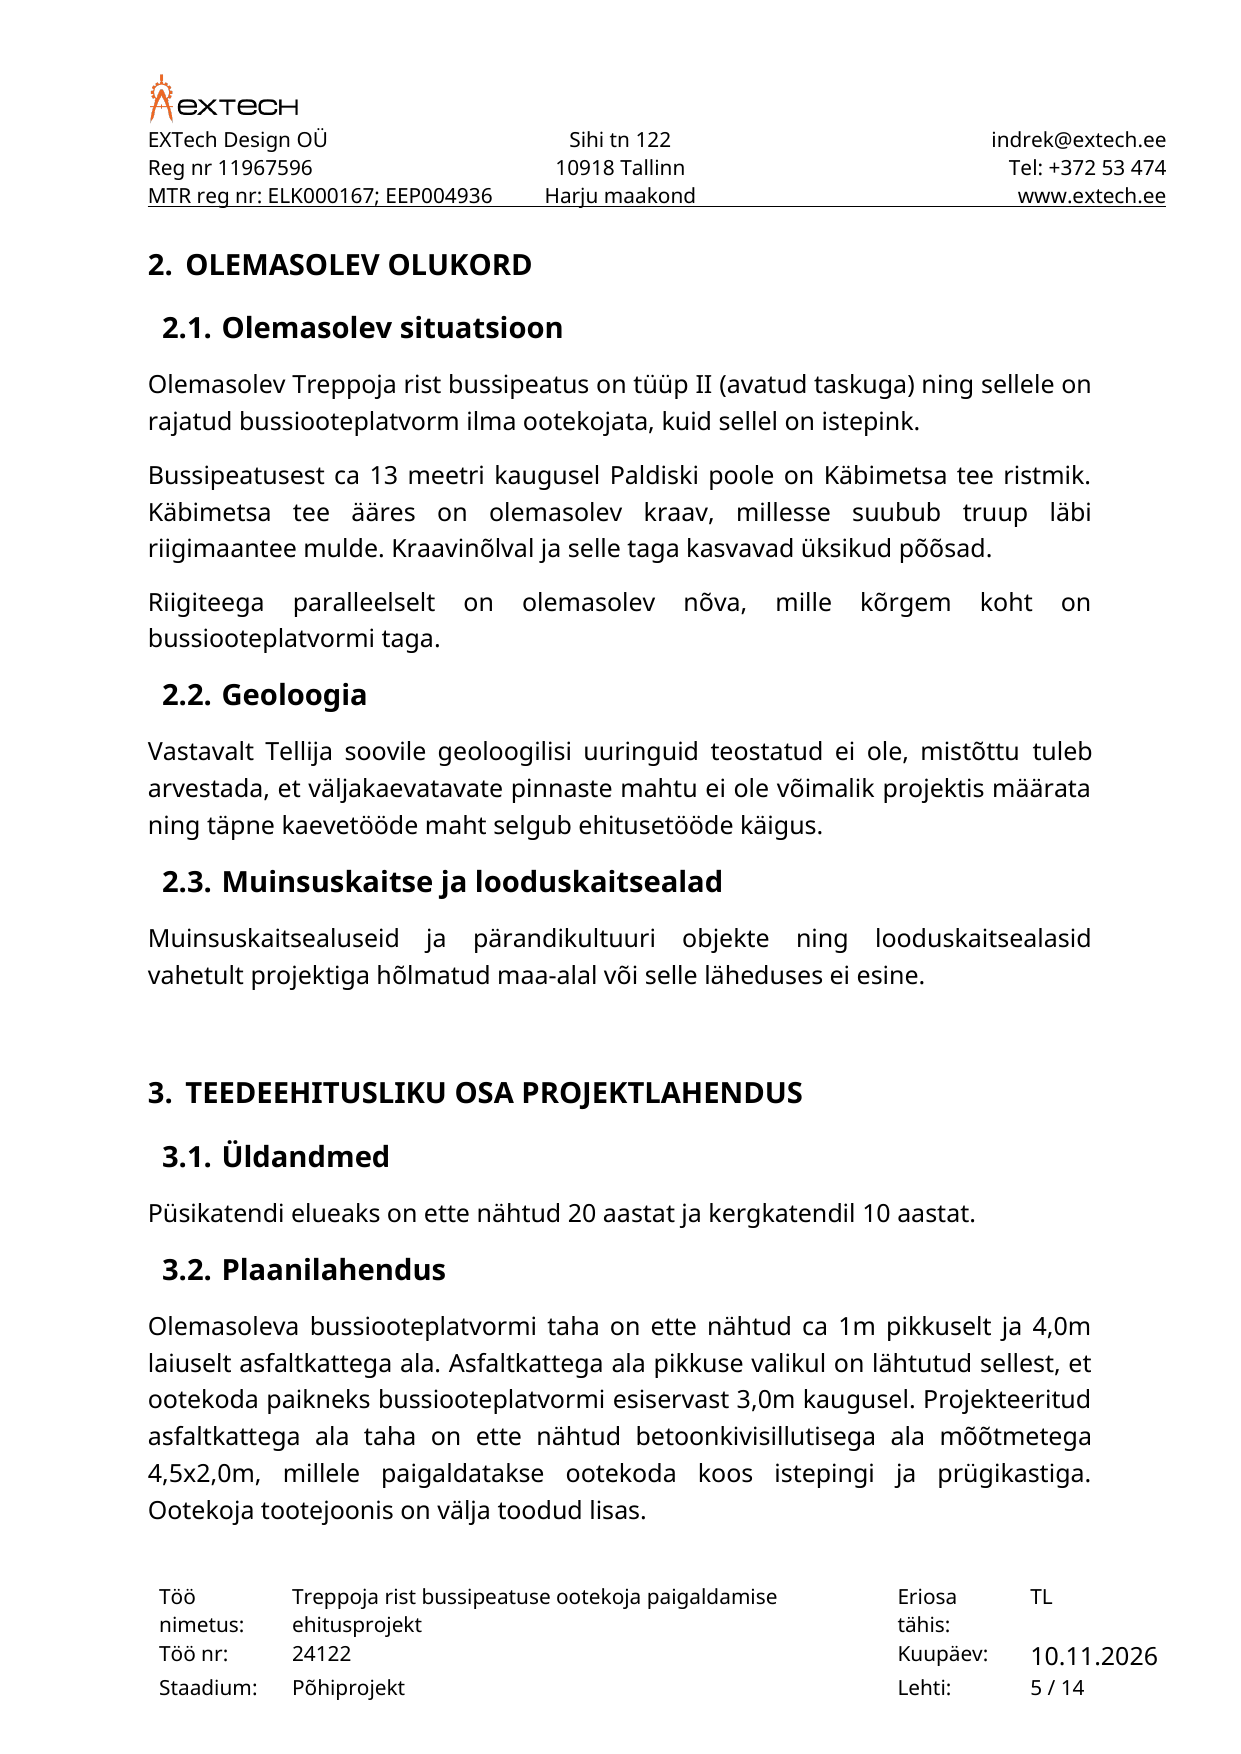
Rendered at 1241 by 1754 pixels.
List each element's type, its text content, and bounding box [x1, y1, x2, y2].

subtitle Plaanilahendus [162, 1249, 1093, 1289]
subtitle OLEMASOLEV OLUKORD [148, 244, 1093, 284]
text Vastavalt Tellija soovile geoloogilisi uuringuid teostatud ei ole, mistõttu tuleb arvestada, et väljakaevatavate pinnaste mahtu ei ole võimalik projektis määrata ning täpne kaevetööde maht selgub ehitusetööde käigus. [148, 734, 1093, 842]
text Bussipeatusest ca 13 meetri kaugusel Paldiski poole on Käbimetsa tee ristmik. Käbimetsa tee ääres on olemasolev kraav, millesse suubub truup läbi riigimaantee mulde. Kraavinõlval ja selle taga kasvavad üksikud põõsad. [148, 457, 1093, 565]
picture [147, 73, 300, 125]
subtitle Olemasolev situatsioon [162, 308, 1093, 347]
subtitle TEEDEEHITUSLIKU OSA PROJEKTLAHENDUS [148, 1072, 1093, 1112]
text Püsikatendi elueaks on ette nähtud 20 aastat ja kergkatendil 10 aastat. [148, 1196, 1093, 1230]
subtitle Geoloogia [162, 674, 1093, 714]
subtitle Muinsuskaitse ja looduskaitsealad [162, 861, 1093, 901]
text Riigiteega paralleelselt on olemasolev nõva, mille kõrgem koht on bussiooteplatvormi taga. [148, 584, 1093, 655]
text Olemasoleva bussiooteplatvormi taha on ette nähtud ca 1m pikkuselt ja 4,0m laiuselt asfaltkattega ala. Asfaltkattega ala pikkuse valikul on lähtutud sellest, et ootekoda paikneks bussiooteplatvormi esiservast 3,0m kaugusel. Projekteeritud asfaltkattega ala taha on ette nähtud betoonkivisillutisega ala mõõtmetega 4,5x2,0m, millele paigaldatakse ootekoda koos istepingi ja prügikastiga. Ootekoja tootejoonis on välja toodud lisas. [148, 1308, 1093, 1526]
text Olemasolev Treppoja rist bussipeatus on tüüp II (avatud taskuga) ning sellele on rajatud bussiooteplatvorm ilma ootekojata, kuid sellel on istepink. [148, 367, 1093, 438]
text Muinsuskaitsealuseid ja pärandikultuuri objekte ning looduskaitsealasid vahetult projektiga hõlmatud maa-alal või selle läheduses ei esine. [148, 921, 1093, 991]
subtitle Üldandmed [162, 1136, 1093, 1176]
